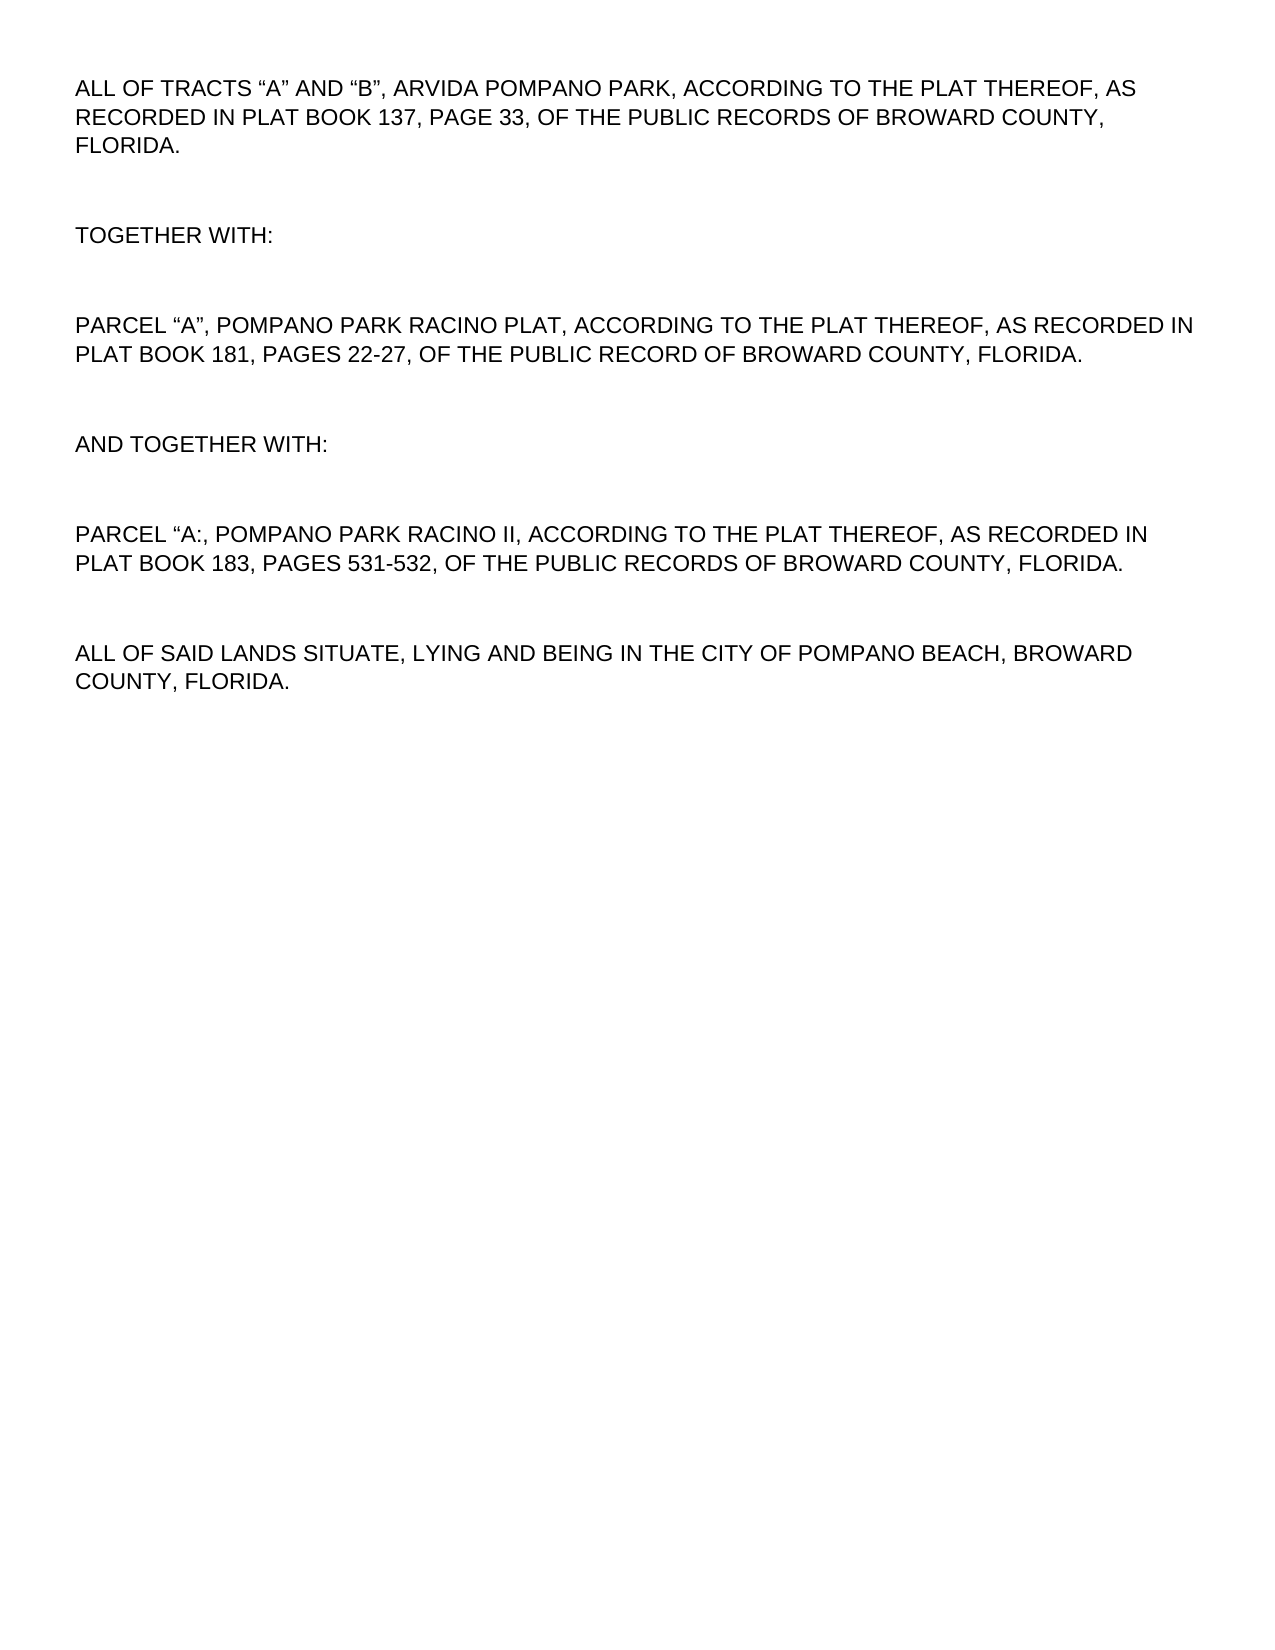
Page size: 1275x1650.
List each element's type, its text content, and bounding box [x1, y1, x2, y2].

text TOGETHER WITH: [75, 222, 1200, 248]
text AND TOGETHER WITH: [75, 431, 1200, 457]
text PARCEL “A”, POMPANO PARK RACINO PLAT, ACCORDING TO THE PLAT THEREOF, AS RECORDED IN PLAT BOOK 181, PAGES 22-27, OF THE PUBLIC RECORD OF BROWARD COUNTY, FLORIDA. [75, 312, 1200, 367]
text ALL OF SAID LANDS SITUATE, LYING AND BEING IN THE CITY OF POMPANO BEACH, BROWARD COUNTY, FLORIDA. [75, 640, 1200, 694]
text ALL OF TRACTS “A” AND “B”, ARVIDA POMPANO PARK, ACCORDING TO THE PLAT THEREOF, AS RECORDED IN PLAT BOOK 137, PAGE 33, OF THE PUBLIC RECORDS OF BROWARD COUNTY, FLORIDA. [75, 75, 1200, 158]
text PARCEL “A:, POMPANO PARK RACINO II, ACCORDING TO THE PLAT THEREOF, AS RECORDED IN PLAT BOOK 183, PAGES 531-532, OF THE PUBLIC RECORDS OF BROWARD COUNTY, FLORIDA. [75, 521, 1200, 576]
